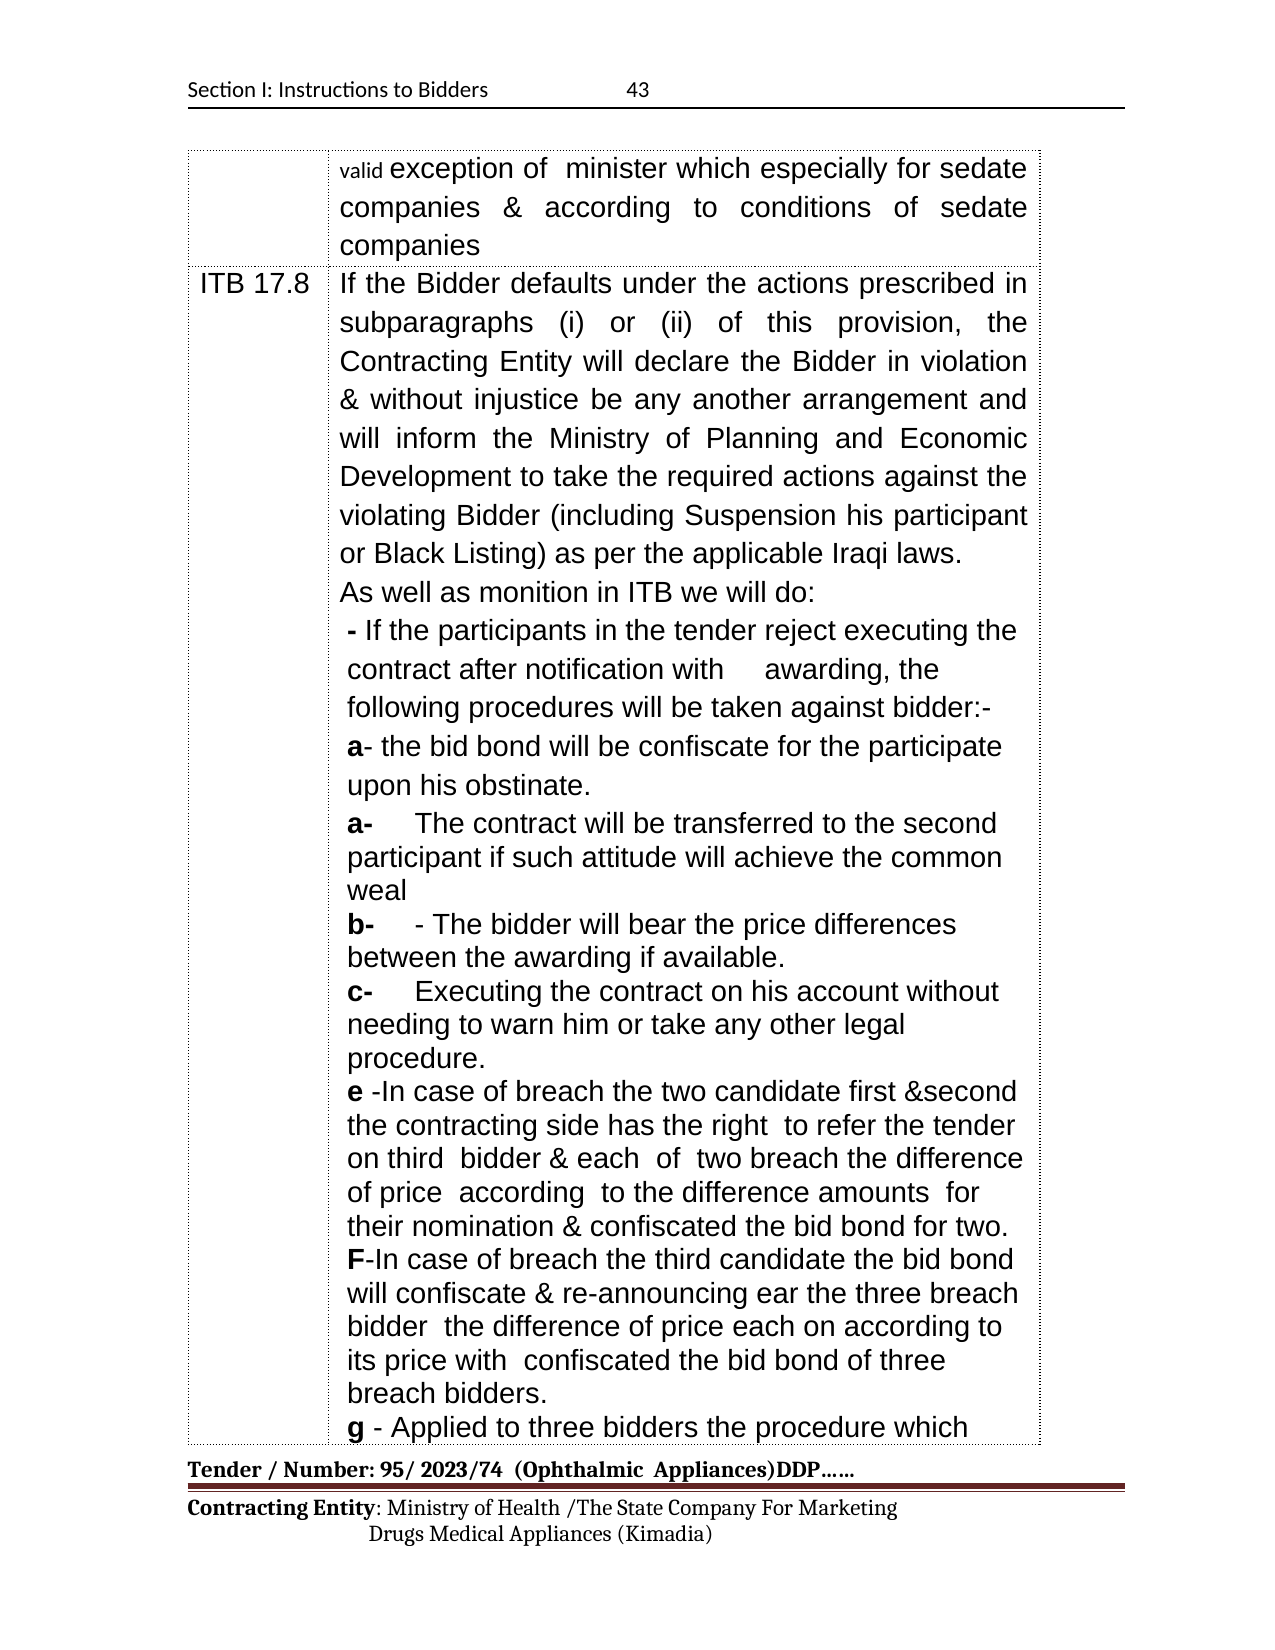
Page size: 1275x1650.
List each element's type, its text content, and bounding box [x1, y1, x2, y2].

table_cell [328, 266, 1040, 1443]
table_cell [328, 150, 1040, 266]
table_cell 17.4 [188, 150, 328, 266]
table_cell ITB 17.8 [188, 266, 328, 1443]
